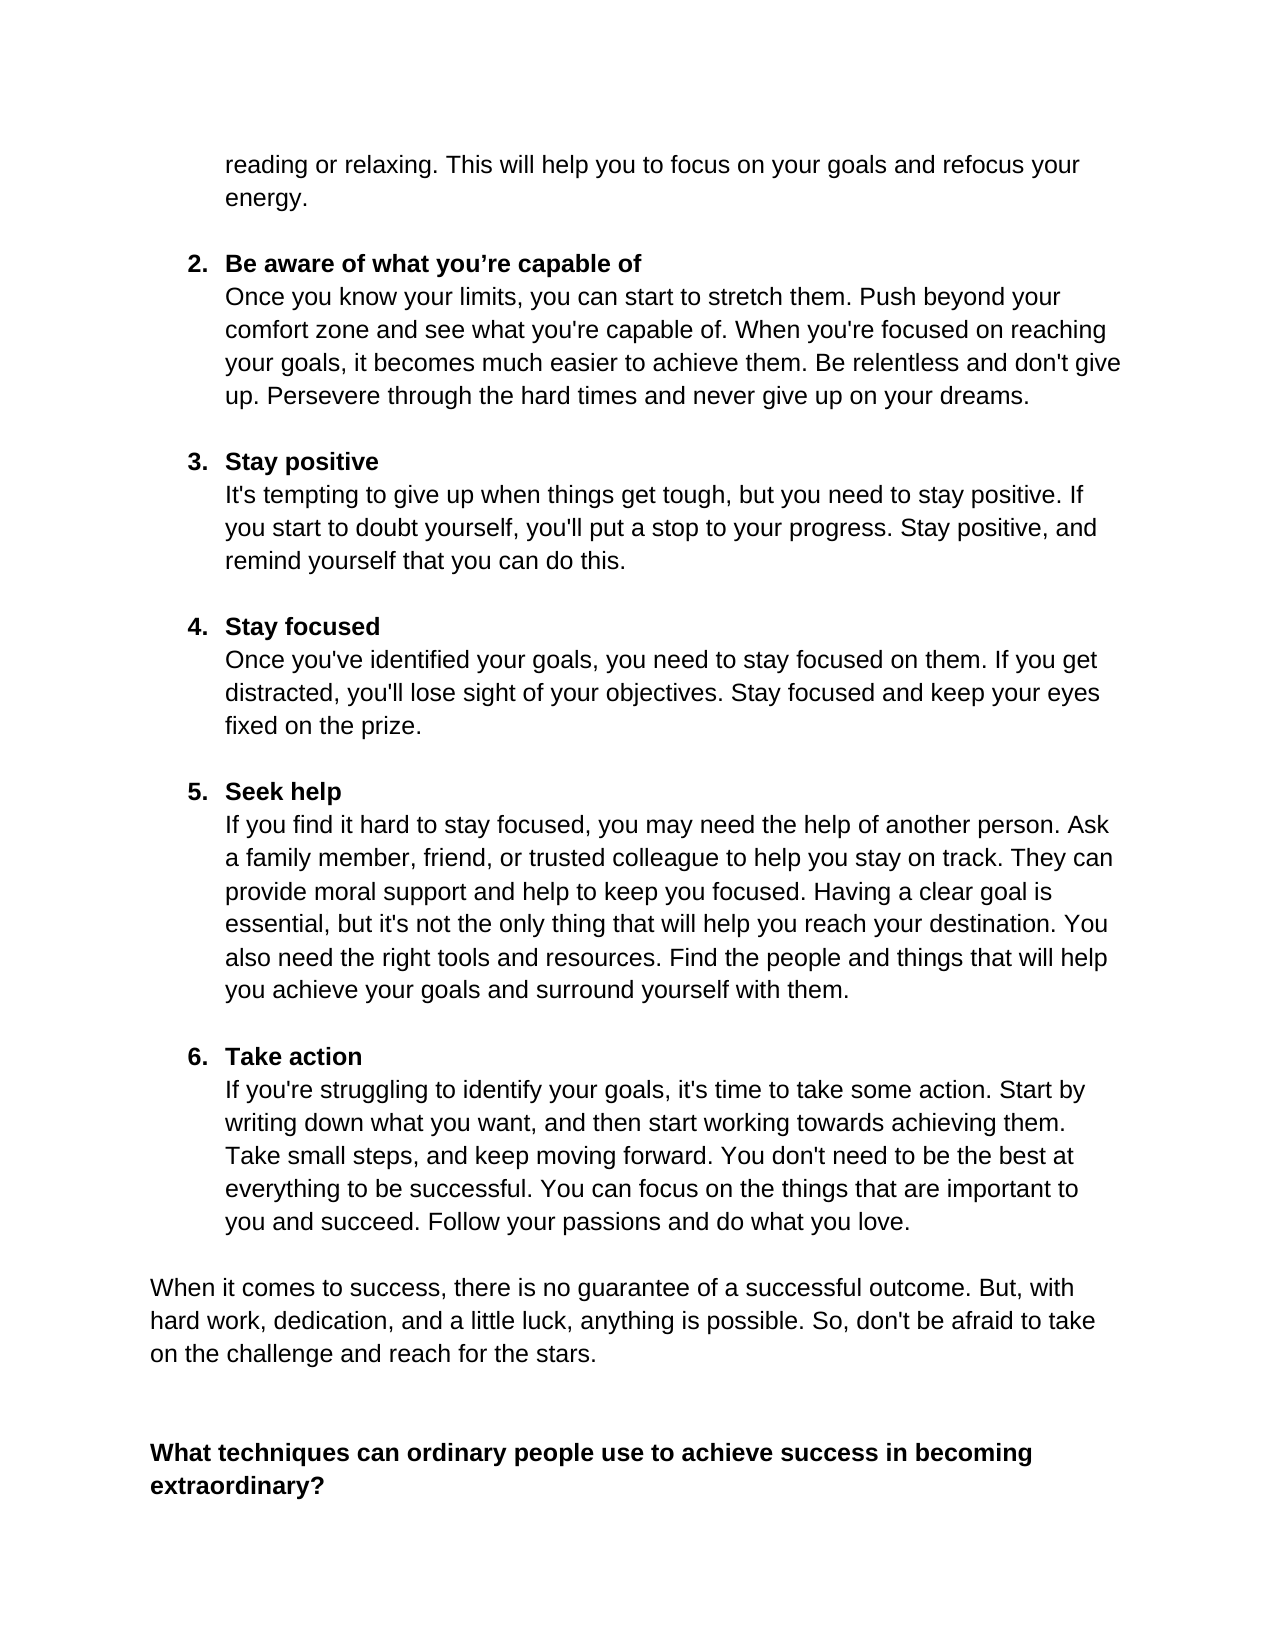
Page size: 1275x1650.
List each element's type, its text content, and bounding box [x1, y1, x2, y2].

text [225, 150, 1125, 212]
text What techniques can ordinary people use to achieve success in becoming extraordinary? [150, 1438, 1125, 1499]
list Stay focused [187, 612, 1125, 641]
list Stay positive [187, 447, 1125, 476]
text If you find it hard to stay focused, you may need the help of another person. Ask a family member, friend, or trusted colleague to help you stay on track. They can provide moral support and help to keep you focused. Having a clear goal is essential, but it's not the only thing that will help you reach your destination. You also need the right tools and resources. Find the people and things that will help you achieve your goals and surround yourself with them. [225, 810, 1125, 1004]
text When it comes to success, there is no guarantee of a successful outcome. But, with hard work, dedication, and a little luck, anything is possible. So, don't be afraid to take on the challenge and reach for the stars. [150, 1273, 1125, 1367]
list Take action [187, 1042, 1125, 1070]
text If you're struggling to identify your goals, it's time to take some action. Start by writing down what you want, and then start working towards achieving them. Take small steps, and keep moving forward. You don't need to be the best at everything to be successful. You can focus on the things that are important to you and succeed. Follow your passions and do what you love. [225, 1074, 1125, 1235]
text Once you know your limits, you can start to stretch them. Push beyond your comfort zone and see what you're capable of. When you're focused on reaching your goals, it becomes much easier to achieve them. Be relentless and don't give up. Persevere through the hard times and never give up on your dreams. [225, 282, 1125, 410]
list Seek help [187, 777, 1125, 806]
text It's tempting to give up when things get tough, but you need to stay positive. If you start to doubt yourself, you'll put a stop to your progress. Stay positive, and remind yourself that you can do this. [225, 480, 1125, 575]
text Once you've identified your goals, you need to stay focused on them. If you get distracted, you'll lose sight of your objectives. Stay focused and keep your eyes fixed on the prize. [225, 645, 1125, 740]
list Be aware of what you’re capable of [187, 249, 1125, 278]
